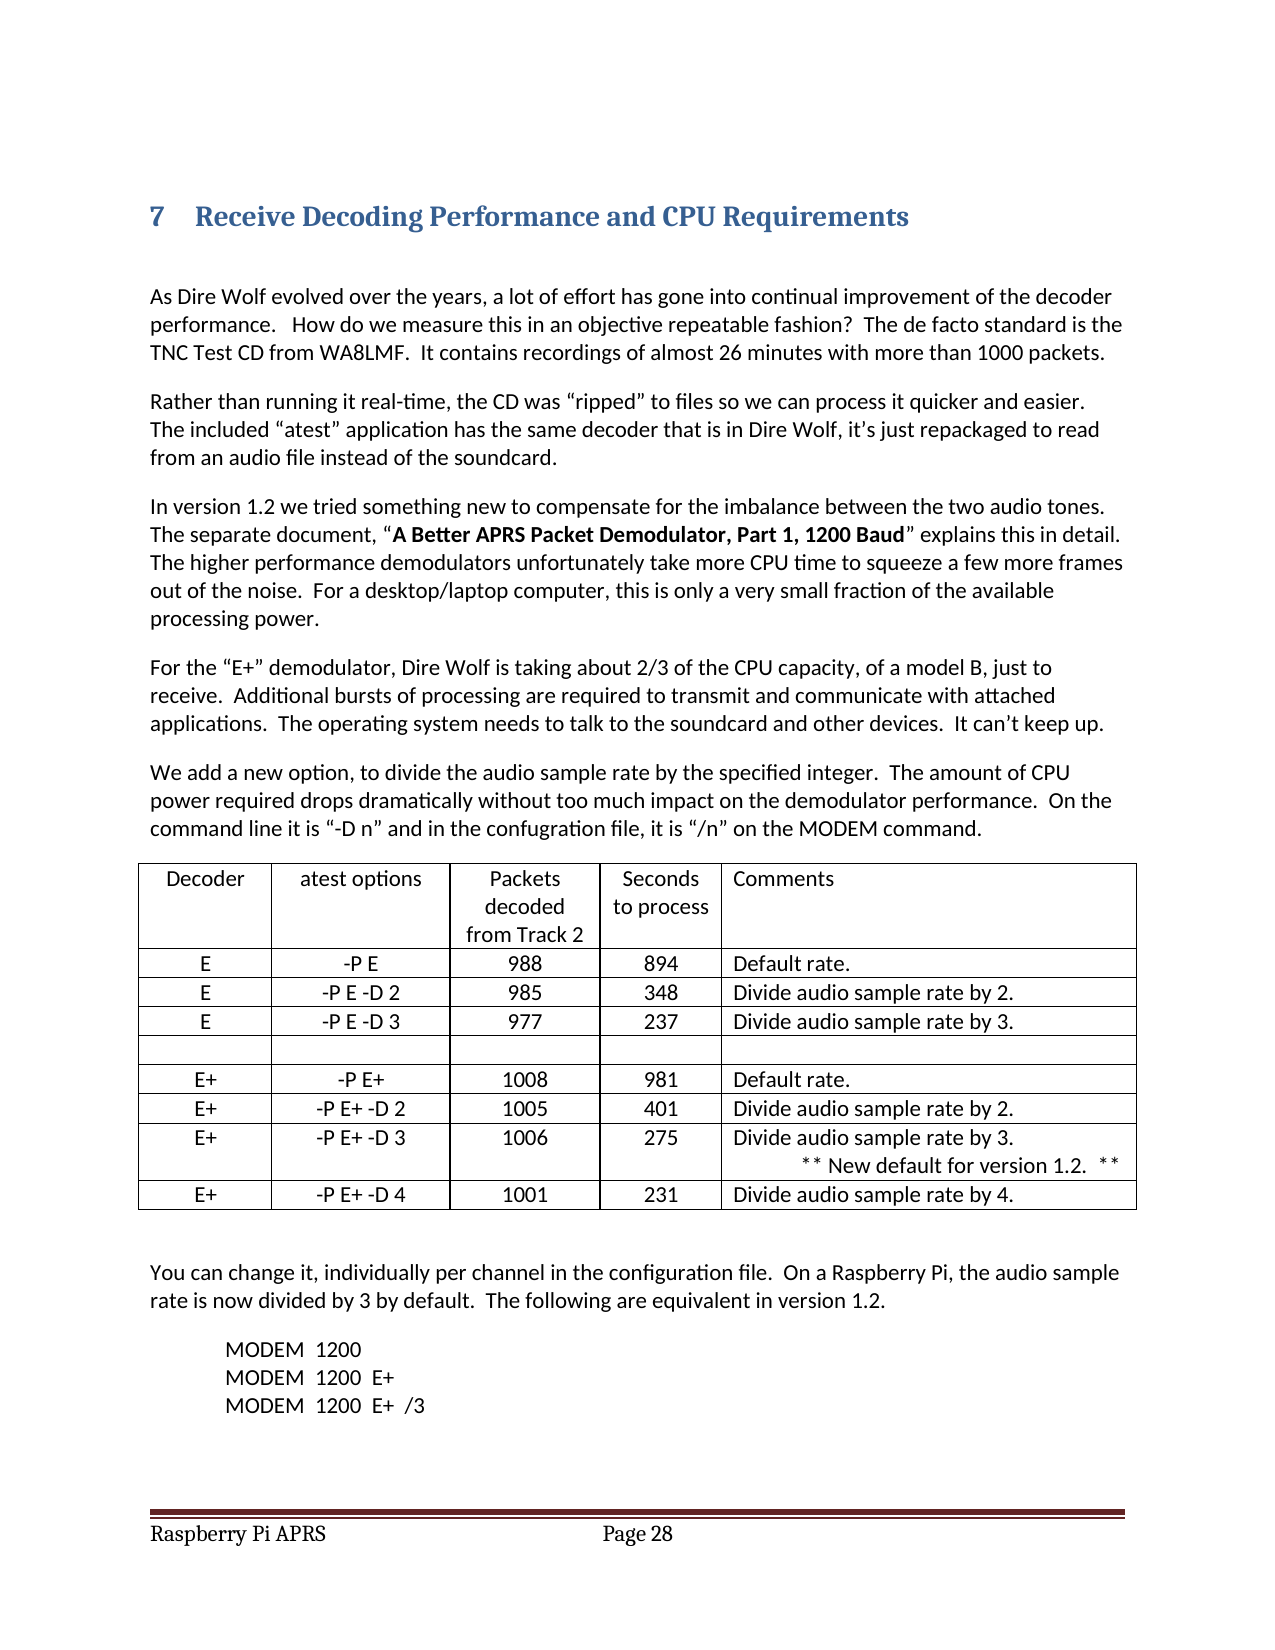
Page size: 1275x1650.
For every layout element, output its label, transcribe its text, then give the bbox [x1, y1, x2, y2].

subtitle Receive Decoding Performance and CPU Requirements [150, 200, 1125, 233]
table_header Seconds to process [601, 864, 721, 948]
table_cell Default rate. [722, 1065, 1136, 1093]
table_header Decoder [139, 864, 271, 948]
table_cell 985 [451, 978, 599, 1006]
table_cell E [139, 1007, 271, 1035]
table_cell 981 [601, 1065, 721, 1093]
text We add a new option, to divide the audio sample rate by the specified integer. The amount of CPU power required drops dramatically without too much impact on the demodulator performance. On the command line it is “-D n” and in the confugration file, it is “/n” on the MODEM command. [150, 758, 1125, 842]
table_cell 977 [451, 1007, 599, 1035]
table_header Comments [722, 864, 1136, 948]
table_cell Divide audio sample rate by 4. [722, 1181, 1136, 1208]
table_cell 231 [601, 1181, 721, 1208]
table_cell [139, 1036, 271, 1064]
table_cell E [139, 949, 271, 977]
text For the “E+” demodulator, Dire Wolf is taking about 2/3 of the CPU capacity, of a model B, just to receive. Additional bursts of processing are required to transmit and communicate with attached applications. The operating system needs to talk to the soundcard and other devices. It can’t keep up. [150, 653, 1125, 737]
table_cell -P E -D 3 [272, 1007, 449, 1035]
text In version 1.2 we tried something new to compensate for the imbalance between the two audio tones. The separate document, “A Better APRS Packet Demodulator, Part 1, 1200 Baud” explains this in detail. The higher performance demodulators unfortunately take more CPU time to squeeze a few more frames out of the noise. For a desktop/laptop computer, this is only a very small fraction of the available processing power. [150, 492, 1125, 632]
table_cell -P E+ -D 4 [272, 1181, 449, 1208]
table_cell 1006 [451, 1124, 599, 1179]
table_cell -P E+ -D 2 [272, 1094, 449, 1122]
table_cell Divide audio sample rate by 2. [722, 1094, 1136, 1122]
table_cell E+ [139, 1181, 271, 1208]
table_cell 988 [451, 949, 599, 977]
table_cell E+ [139, 1094, 271, 1122]
table_cell Default rate. [722, 949, 1136, 977]
table_cell -P E [272, 949, 449, 977]
table_cell E+ [139, 1065, 271, 1093]
table_cell 348 [601, 978, 721, 1006]
table_cell -P E+ [272, 1065, 449, 1093]
table_cell 401 [601, 1094, 721, 1122]
table_cell 237 [601, 1007, 721, 1035]
table_cell E [139, 978, 271, 1006]
table_cell 1001 [451, 1181, 599, 1208]
table_cell Divide audio sample rate by 2. [722, 978, 1136, 1006]
table_cell Divide audio sample rate by 3. ** New default for version 1.2. ** [722, 1124, 1136, 1179]
table_cell 894 [601, 949, 721, 977]
text Rather than running it real-time, the CD was “ripped” to files so we can process it quicker and easier. The included “atest” application has the same decoder that is in Dire Wolf, it’s just repackaged to read from an audio file instead of the soundcard. [150, 387, 1125, 471]
table_cell [451, 1036, 599, 1064]
table_cell Divide audio sample rate by 3. [722, 1007, 1136, 1035]
text MODEM 1200 E+ [225, 1363, 1125, 1391]
table_cell -P E -D 2 [272, 978, 449, 1006]
text MODEM 1200 [225, 1335, 1125, 1363]
text You can change it, individually per channel in the configuration file. On a Raspberry Pi, the audio sample rate is now divided by 3 by default. The following are equivalent in version 1.2. [150, 1258, 1125, 1314]
text As Dire Wolf evolved over the years, a lot of effort has gone into continual improvement of the decoder performance. How do we measure this in an objective repeatable fashion? The de facto standard is the TNC Test CD from WA8LMF. It contains recordings of almost 26 minutes with more than 1000 packets. [150, 282, 1125, 366]
table_header atest options [272, 864, 449, 948]
table_cell [722, 1036, 1136, 1064]
table_cell [601, 1036, 721, 1064]
table_cell 1005 [451, 1094, 599, 1122]
table_cell -P E+ -D 3 [272, 1124, 449, 1179]
table_header Packets decoded from Track 2 [451, 864, 599, 948]
table_cell E+ [139, 1124, 271, 1179]
table_cell [272, 1036, 449, 1064]
table_cell 275 [601, 1124, 721, 1179]
text MODEM 1200 E+ /3 [225, 1391, 1125, 1419]
table_cell 1008 [451, 1065, 599, 1093]
